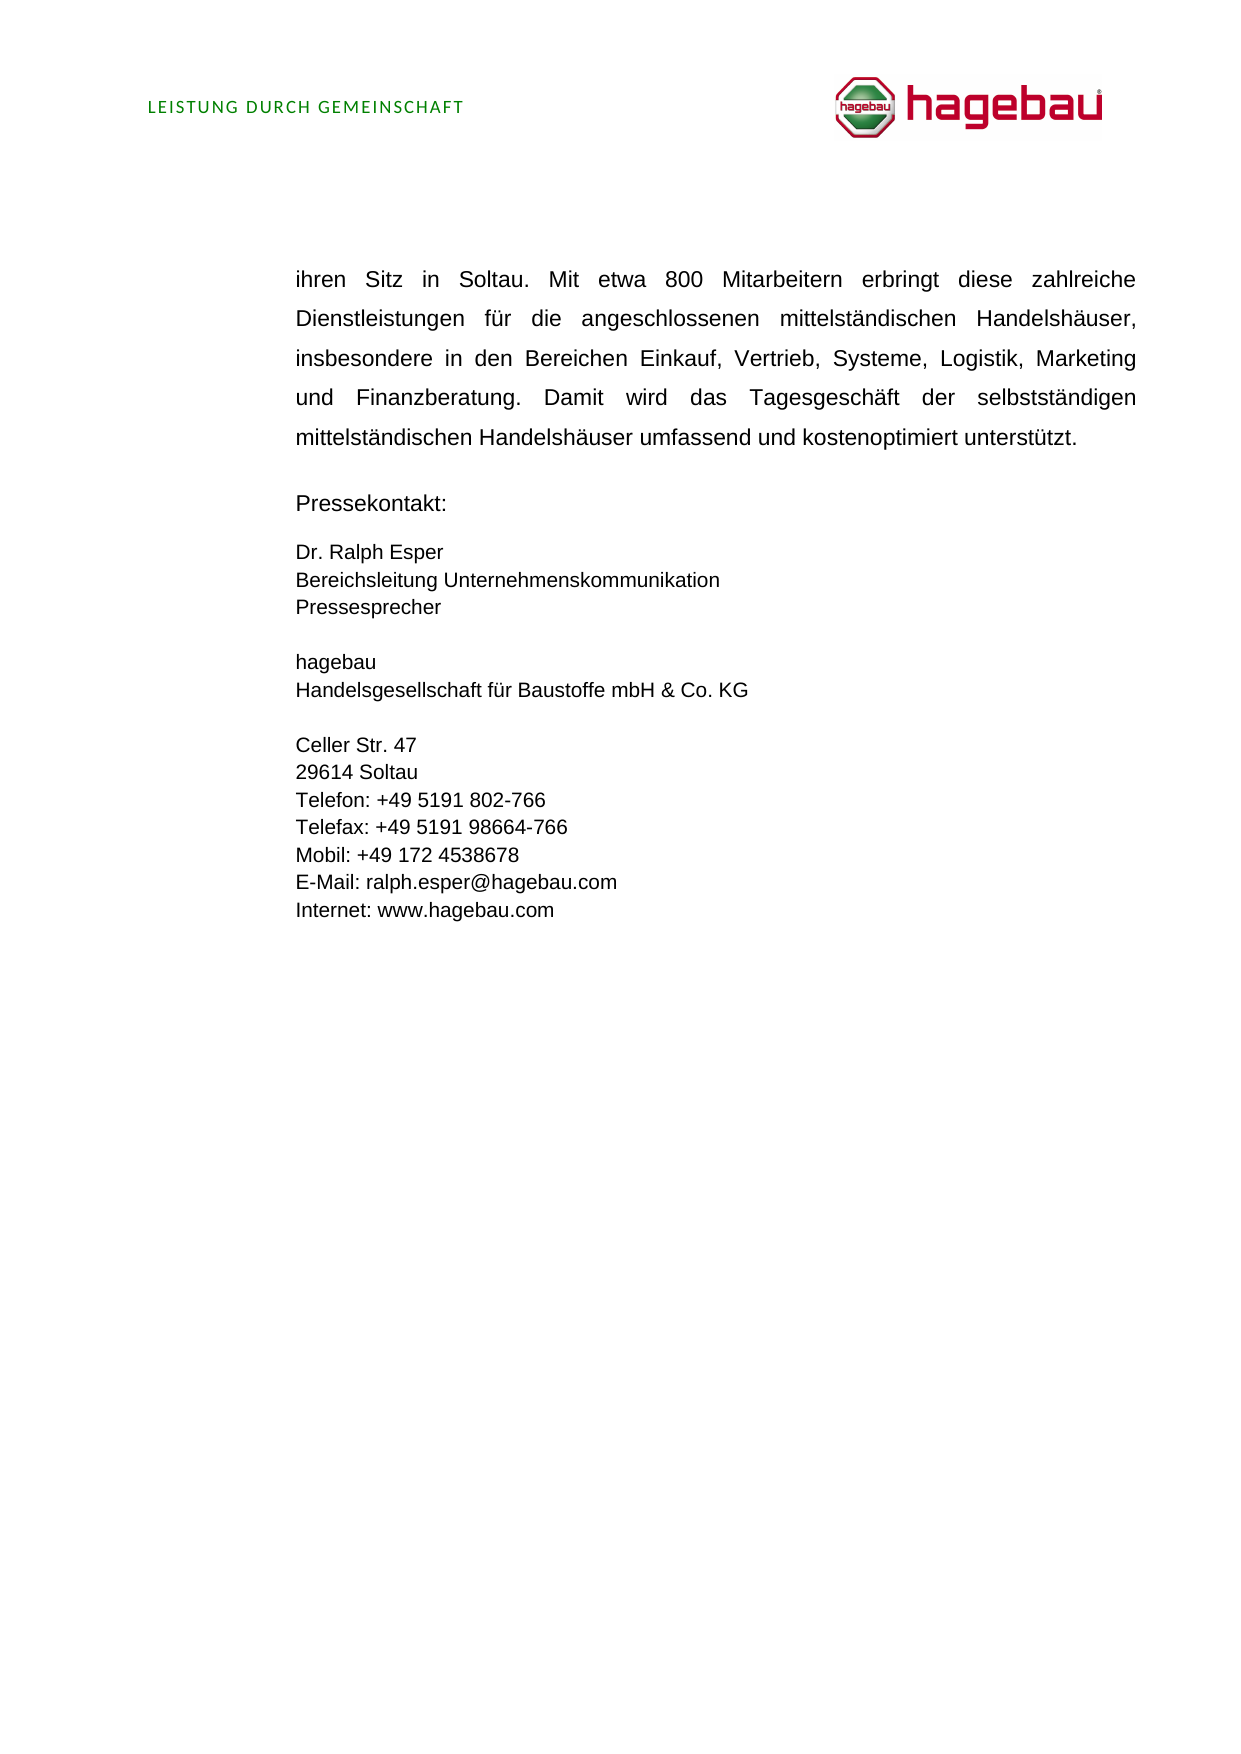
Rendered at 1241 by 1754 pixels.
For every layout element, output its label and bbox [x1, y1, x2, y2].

picture [833, 74, 1103, 140]
